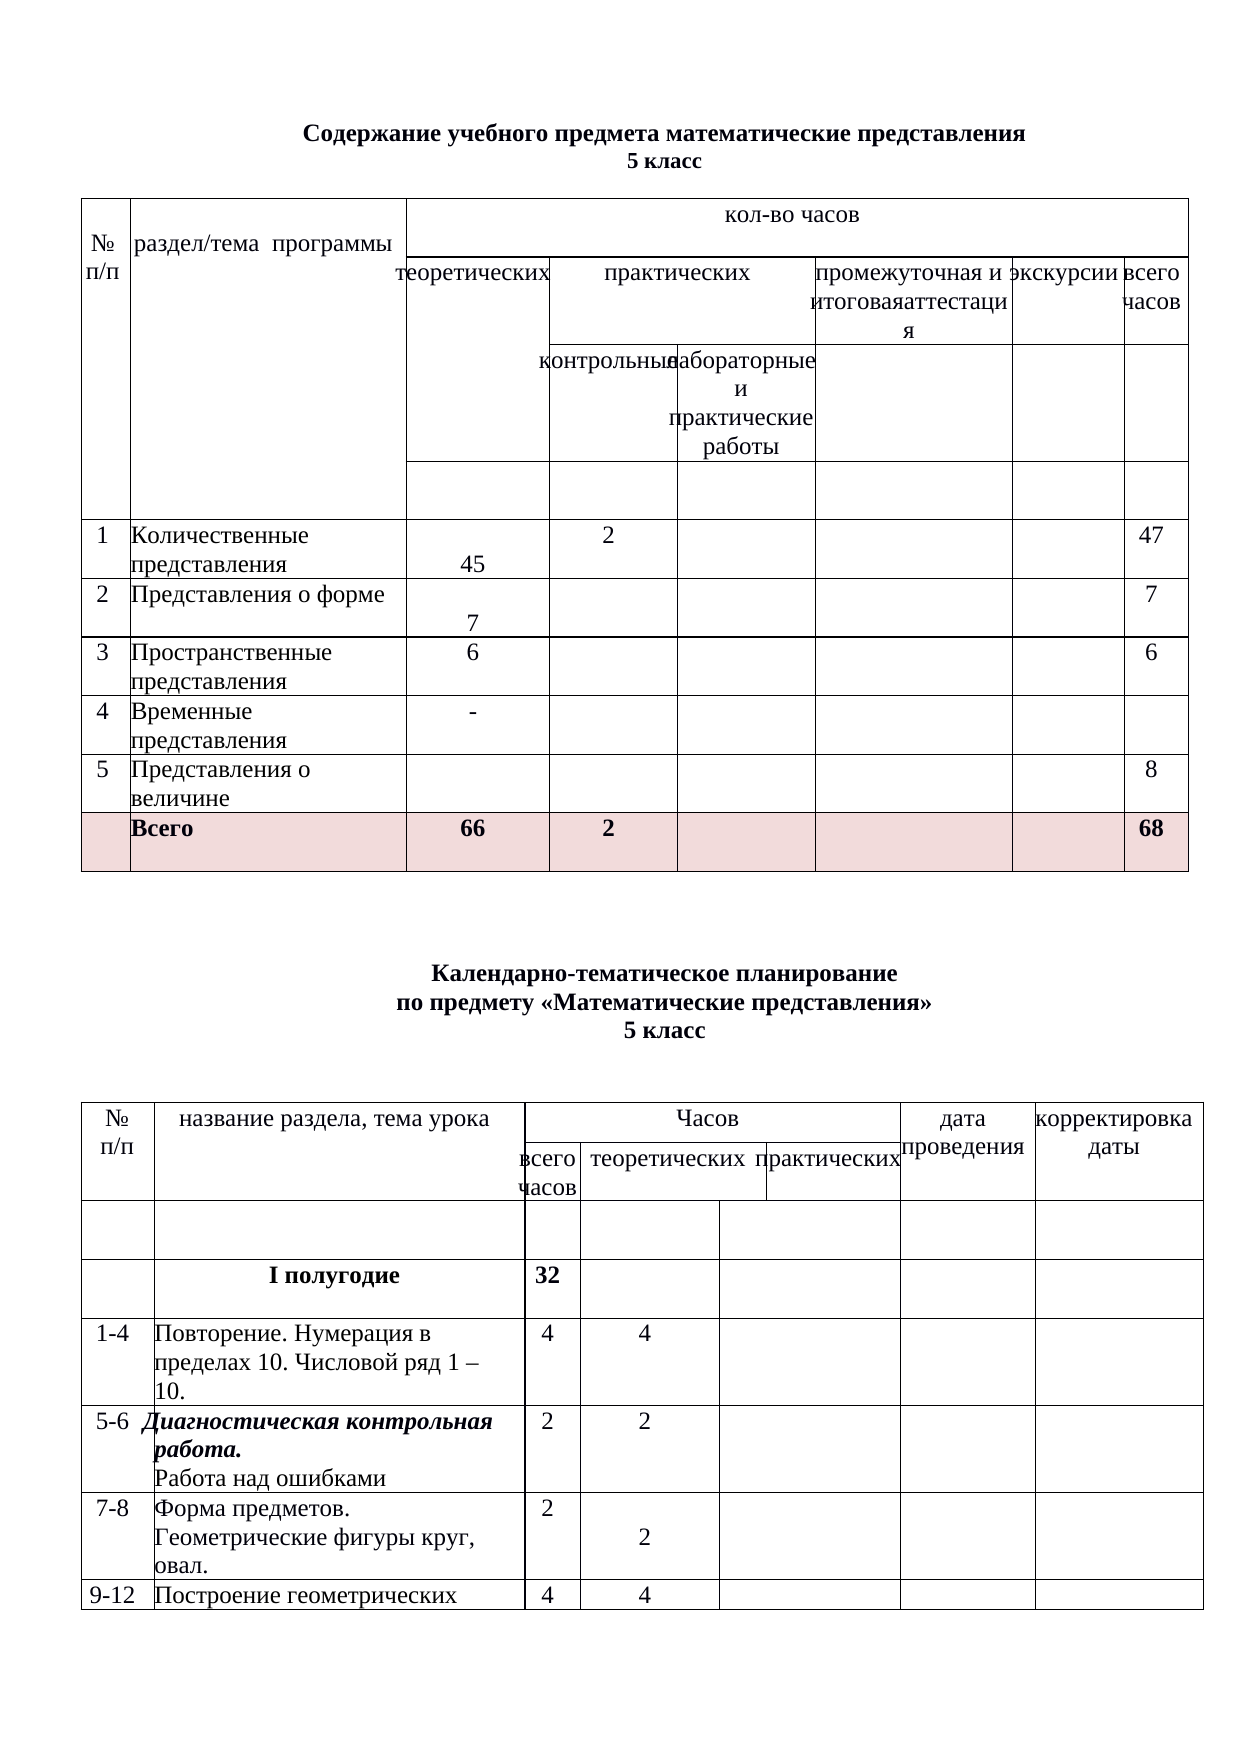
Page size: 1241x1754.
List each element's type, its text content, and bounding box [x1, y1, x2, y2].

table_cell [1036, 1201, 1203, 1259]
table_cell [901, 1201, 1035, 1259]
table_cell 5-6 [82, 1406, 154, 1492]
table_header корректировка даты [1036, 1103, 1203, 1200]
table_cell [1036, 1406, 1203, 1492]
table_cell [816, 755, 1012, 812]
table_cell [550, 696, 677, 753]
table_cell 6 [407, 638, 549, 695]
table_cell контрольные [550, 345, 677, 461]
table_cell - [407, 696, 549, 753]
table_cell теоретических [581, 1143, 766, 1200]
table_cell 5 [82, 755, 130, 812]
table_cell [581, 1201, 719, 1259]
table_cell [82, 1260, 154, 1317]
text Календарно-тематическое планирование [177, 958, 1152, 987]
table_cell [1013, 696, 1124, 753]
table_cell Представления о форме [131, 579, 406, 636]
table_cell всего часов [526, 1143, 580, 1200]
table_cell 2 [581, 1406, 719, 1492]
table_cell [1013, 579, 1124, 636]
table_cell лабораторные и практические работы [678, 345, 815, 461]
table_cell 47 [1125, 520, 1188, 578]
table_cell 2 [526, 1493, 580, 1579]
table_cell [526, 1201, 580, 1259]
table_cell 2 [550, 813, 677, 871]
table_cell [816, 696, 1012, 753]
table_cell 2 [82, 579, 130, 636]
table_cell [1013, 813, 1124, 871]
table_cell [1013, 755, 1124, 812]
table_cell 2 [526, 1406, 580, 1492]
table_cell всего часов [1125, 258, 1188, 344]
table_cell [720, 1493, 900, 1579]
table_cell практических [767, 1143, 900, 1200]
table_cell 1-4 [82, 1319, 154, 1405]
table_cell 7 [1125, 579, 1188, 636]
table_cell промежуточная и итоговаяаттестация [816, 258, 1012, 344]
table_cell [720, 1319, 900, 1405]
table_cell [1125, 462, 1188, 519]
text 5 класс [177, 147, 1152, 173]
table_cell [550, 638, 677, 695]
table_header кол-во часов [407, 199, 1188, 256]
table_cell Всего [131, 813, 406, 871]
table_cell 8 [1125, 755, 1188, 812]
table_cell [407, 755, 549, 812]
table_cell [550, 579, 677, 636]
table_cell [1036, 1493, 1203, 1579]
table_cell [82, 813, 130, 871]
table_cell 32 [526, 1260, 580, 1317]
table_header название раздела, тема урока [155, 1103, 524, 1200]
table_cell [407, 462, 549, 519]
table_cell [155, 1580, 524, 1609]
table_cell [816, 345, 1012, 461]
table_cell Представления о величине [131, 755, 406, 812]
table_cell [1036, 1319, 1203, 1405]
table_cell практических [550, 258, 815, 344]
table_cell 4 [581, 1580, 719, 1609]
table_cell [550, 462, 677, 519]
table_cell 66 [407, 813, 549, 871]
table_cell [1125, 345, 1188, 461]
table_cell [678, 638, 815, 695]
table_cell 6 [1125, 638, 1188, 695]
table_cell 68 [1125, 813, 1188, 871]
table_cell [678, 520, 815, 578]
table_cell [1036, 1260, 1203, 1317]
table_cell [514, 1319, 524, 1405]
table_cell 7 [407, 579, 549, 636]
table_cell 2 [581, 1493, 719, 1579]
text по предмету «Математические представления» [177, 987, 1152, 1015]
table_cell [720, 1260, 900, 1317]
table_header раздел/тема программы [131, 199, 406, 519]
table_cell [678, 813, 815, 871]
table_cell [816, 579, 1012, 636]
table_header Часов [526, 1103, 900, 1142]
table_cell [581, 1260, 719, 1317]
table_cell 4 [82, 696, 130, 753]
table_cell 7-8 [82, 1493, 154, 1579]
table_cell [82, 1201, 154, 1259]
table_cell [816, 520, 1012, 578]
table_cell [678, 462, 815, 519]
table_cell [1036, 1580, 1203, 1609]
table_cell [550, 755, 677, 812]
table_cell 2 [550, 520, 677, 578]
table_cell Форма предметов. Геометрические фигуры круг, овал. [155, 1493, 524, 1579]
table_cell [720, 1580, 900, 1609]
table_cell 4 [526, 1319, 580, 1405]
table_cell [155, 1201, 524, 1259]
table_cell [901, 1319, 1035, 1405]
table_cell [901, 1493, 1035, 1579]
table_cell [816, 813, 1012, 871]
table_cell [816, 638, 1012, 695]
table_cell I полугодие [155, 1260, 524, 1317]
text 5 класс [177, 1015, 1152, 1044]
text Содержание учебного предмета математические представления [177, 118, 1152, 147]
table_cell 4 [526, 1580, 580, 1609]
table_cell экскурсии [1013, 258, 1124, 344]
table_cell [720, 1406, 900, 1492]
table_cell [1013, 462, 1124, 519]
table_cell теоретических [407, 258, 549, 461]
table_cell [678, 696, 815, 753]
table_cell [678, 755, 815, 812]
table_cell 45 [407, 520, 549, 578]
table_cell [1013, 345, 1124, 461]
table_cell [901, 1580, 1035, 1609]
table_cell Временные представления [131, 696, 406, 753]
table_cell [816, 462, 1012, 519]
table_cell [1013, 520, 1124, 578]
table_cell 1 [82, 520, 130, 578]
table_cell [901, 1260, 1035, 1317]
table_cell [720, 1201, 900, 1259]
table_cell Диагностическая контрольная работа. Работа над ошибками [155, 1406, 524, 1492]
table_cell [1125, 696, 1188, 753]
table_cell 9-12 [82, 1580, 154, 1609]
table_cell 4 [581, 1319, 719, 1405]
table_header № п/п [82, 199, 130, 519]
table_cell Количественные представления [131, 520, 406, 578]
table_cell [1013, 638, 1124, 695]
table_cell Пространственные представления [131, 638, 406, 695]
table_header № п/п [82, 1103, 154, 1200]
table_cell [678, 579, 815, 636]
table_cell 3 [82, 638, 130, 695]
table_header дата проведения [901, 1103, 1035, 1200]
table_cell [901, 1406, 1035, 1492]
